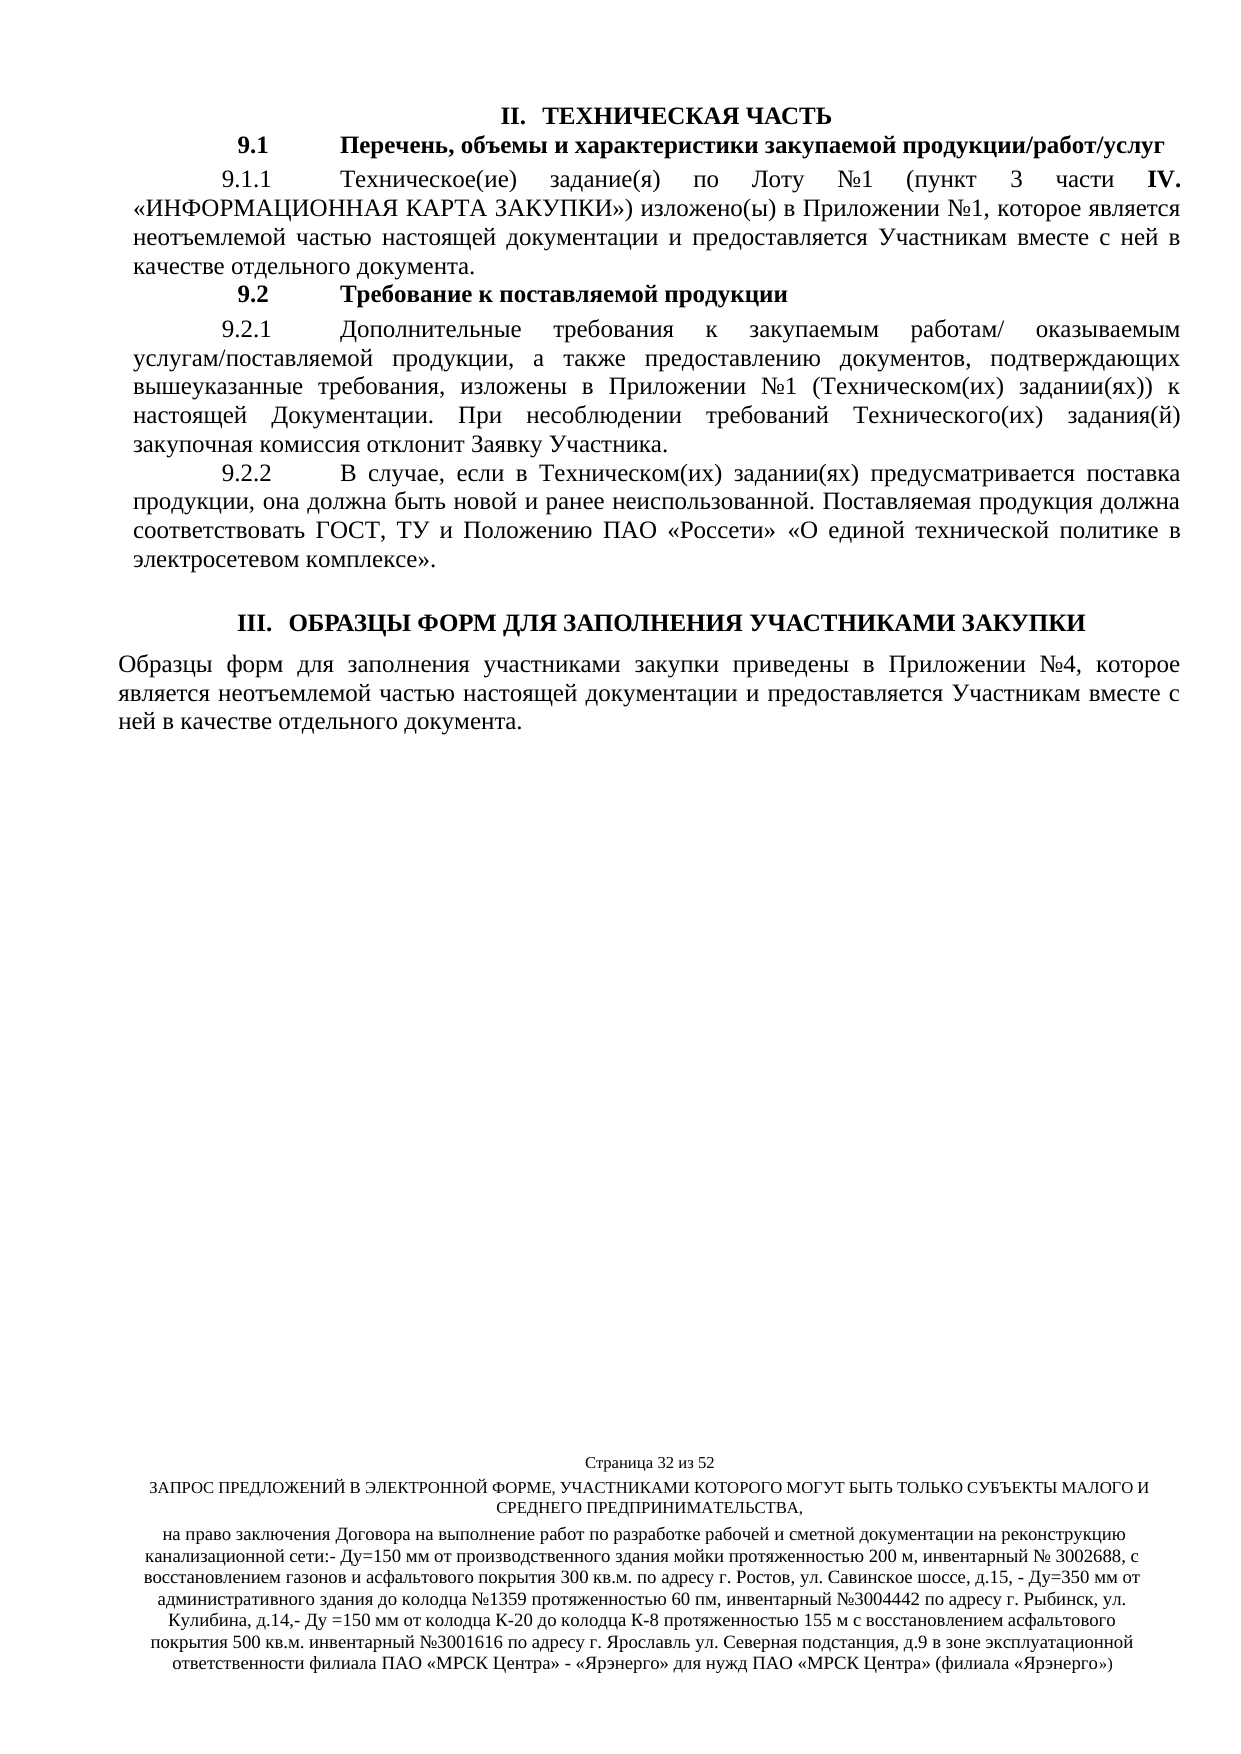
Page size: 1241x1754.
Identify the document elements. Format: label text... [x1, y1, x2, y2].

subtitle ТЕХНИЧЕСКАЯ ЧАСТЬ [118, 101, 1181, 130]
subtitle Образцы форм для заполнения участниками закупки приведены в Приложении №4, которое является неотъемлемой частью настоящей документации и предоставляется Участникам вместе с ней в качестве отдельного документа. [118, 649, 1181, 735]
subtitle Дополнительные требования к закупаемым работам/ оказываемым услугам/поставляемой продукции, а также предоставлению документов, подтверждающих вышеуказанные требования, изложены в Приложении №1 (Техническом(их) задании(ях)) к настоящей Документации. При несоблюдении требований Технического(их) задания(й) закупочная комиссия отклонит Заявку Участника. [133, 314, 1181, 458]
subtitle Техническое(ие) задание(я) по Лоту №1 (пункт 3 части IV. «ИНФОРМАЦИОННАЯ КАРТА ЗАКУПКИ») изложено(ы) в Приложении №1, которое является неотъемлемой частью настоящей документации и предоставляется Участникам вместе с ней в качестве отдельного документа. [133, 164, 1181, 279]
subtitle Перечень, объемы и характеристики закупаемой продукции/работ/услуг [178, 130, 1181, 159]
subtitle Требование к поставляемой продукции [178, 279, 1181, 308]
subtitle ОБРАЗЦЫ ФОРМ ДЛЯ ЗАПОЛНЕНИЯ УЧАСТНИКАМИ ЗАКУПКИ [118, 608, 1181, 636]
subtitle В случае, если в Техническом(их) задании(ях) предусматривается поставка продукции, она должна быть новой и ранее неиспользованной. Поставляемая продукция должна соответствовать ГОСТ, ТУ и Положению ПАО «Россети» «О единой технической политике в электросетевом комплексе». [133, 458, 1181, 573]
